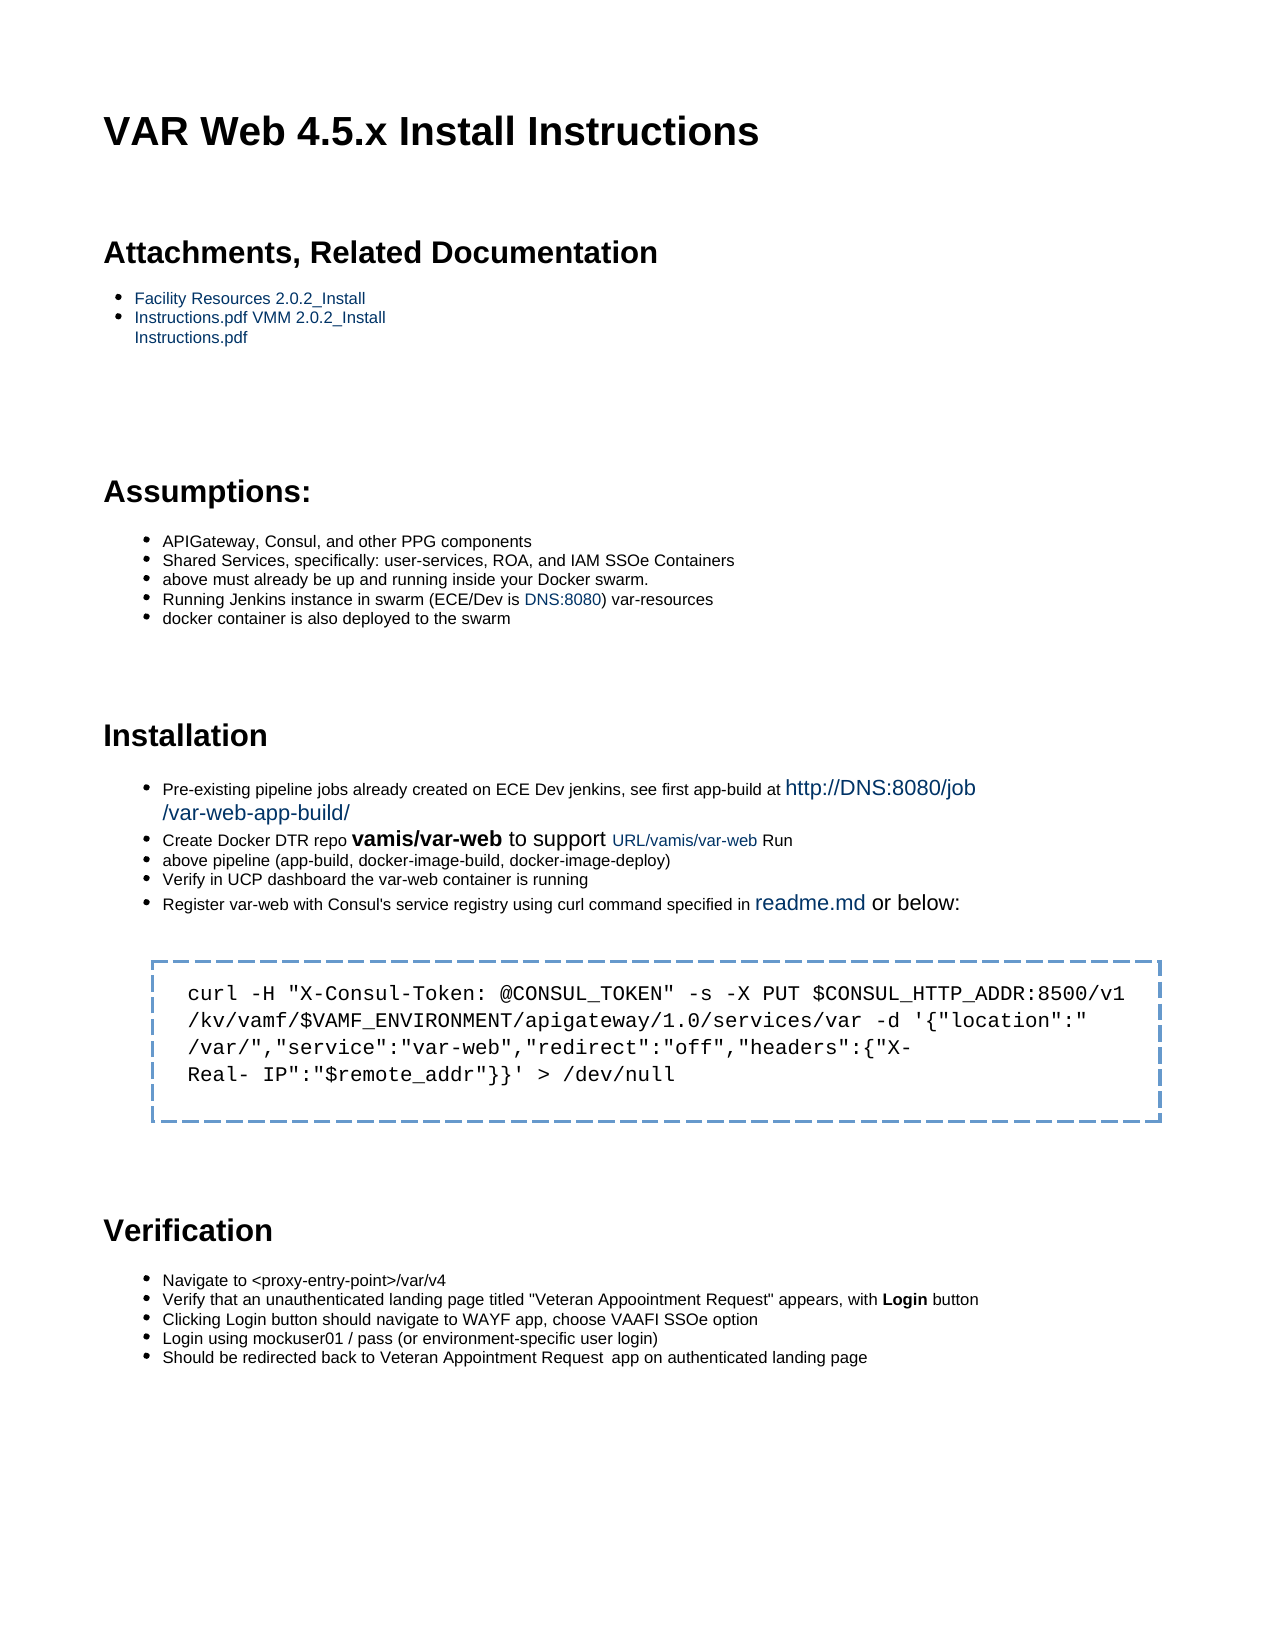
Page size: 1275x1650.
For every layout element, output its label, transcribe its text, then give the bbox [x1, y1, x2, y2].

text Should be redirected back to Veteran Appointment Request app on authenticated landing page [162, 1348, 1162, 1367]
text Login using mockuser01 / pass (or environment-specific user login) [162, 1328, 1162, 1348]
subtitle Installation [103, 717, 1162, 752]
text Running Jenkins instance in swarm (ECE/Dev is DNS:8080) var-resources docker container is also deployed to the swarm [162, 589, 740, 628]
text VAR Web 4.5.x Install Instructions [103, 107, 1162, 154]
text Verify in UCP dashboard the var-web container is running [162, 870, 1162, 889]
subtitle Assumptions: [103, 473, 1162, 509]
text /var-web-app-build/ [162, 800, 1162, 825]
text Register var-web with Consul's service registry using curl command specified in readme.md or below: [162, 889, 1162, 914]
text Create Docker DTR repo vamis/var-web to support URL/vamis/var-web Run above pipeline (app-build, docker-image-build, docker-image-deploy) [162, 826, 836, 870]
text APIGateway, Consul, and other PPG components [162, 532, 1162, 551]
text Verify that an unauthenticated landing page titled "Veteran Appoointment Request" appears, with Login button Clicking Login button should navigate to WAYF app, choose VAAFI SSOe option [162, 1290, 1033, 1328]
text Navigate to <proxy-entry-point>/var/v4 [162, 1270, 1162, 1289]
text Pre-existing pipeline jobs already created on ECE Dev jenkins, see first app-build at http://DNS:8080/job [162, 774, 1162, 800]
text Facility Resources 2.0.2_Install Instructions.pdf VMM 2.0.2_Install Instructions.pdf [134, 289, 478, 347]
text Shared Services, specifically: user-services, ROA, and IAM SSOe Containers above must already be up and running inside your Docker swarm. [162, 551, 771, 589]
subtitle Verification [103, 1212, 1162, 1248]
subtitle Attachments, Related Documentation [103, 234, 1162, 270]
